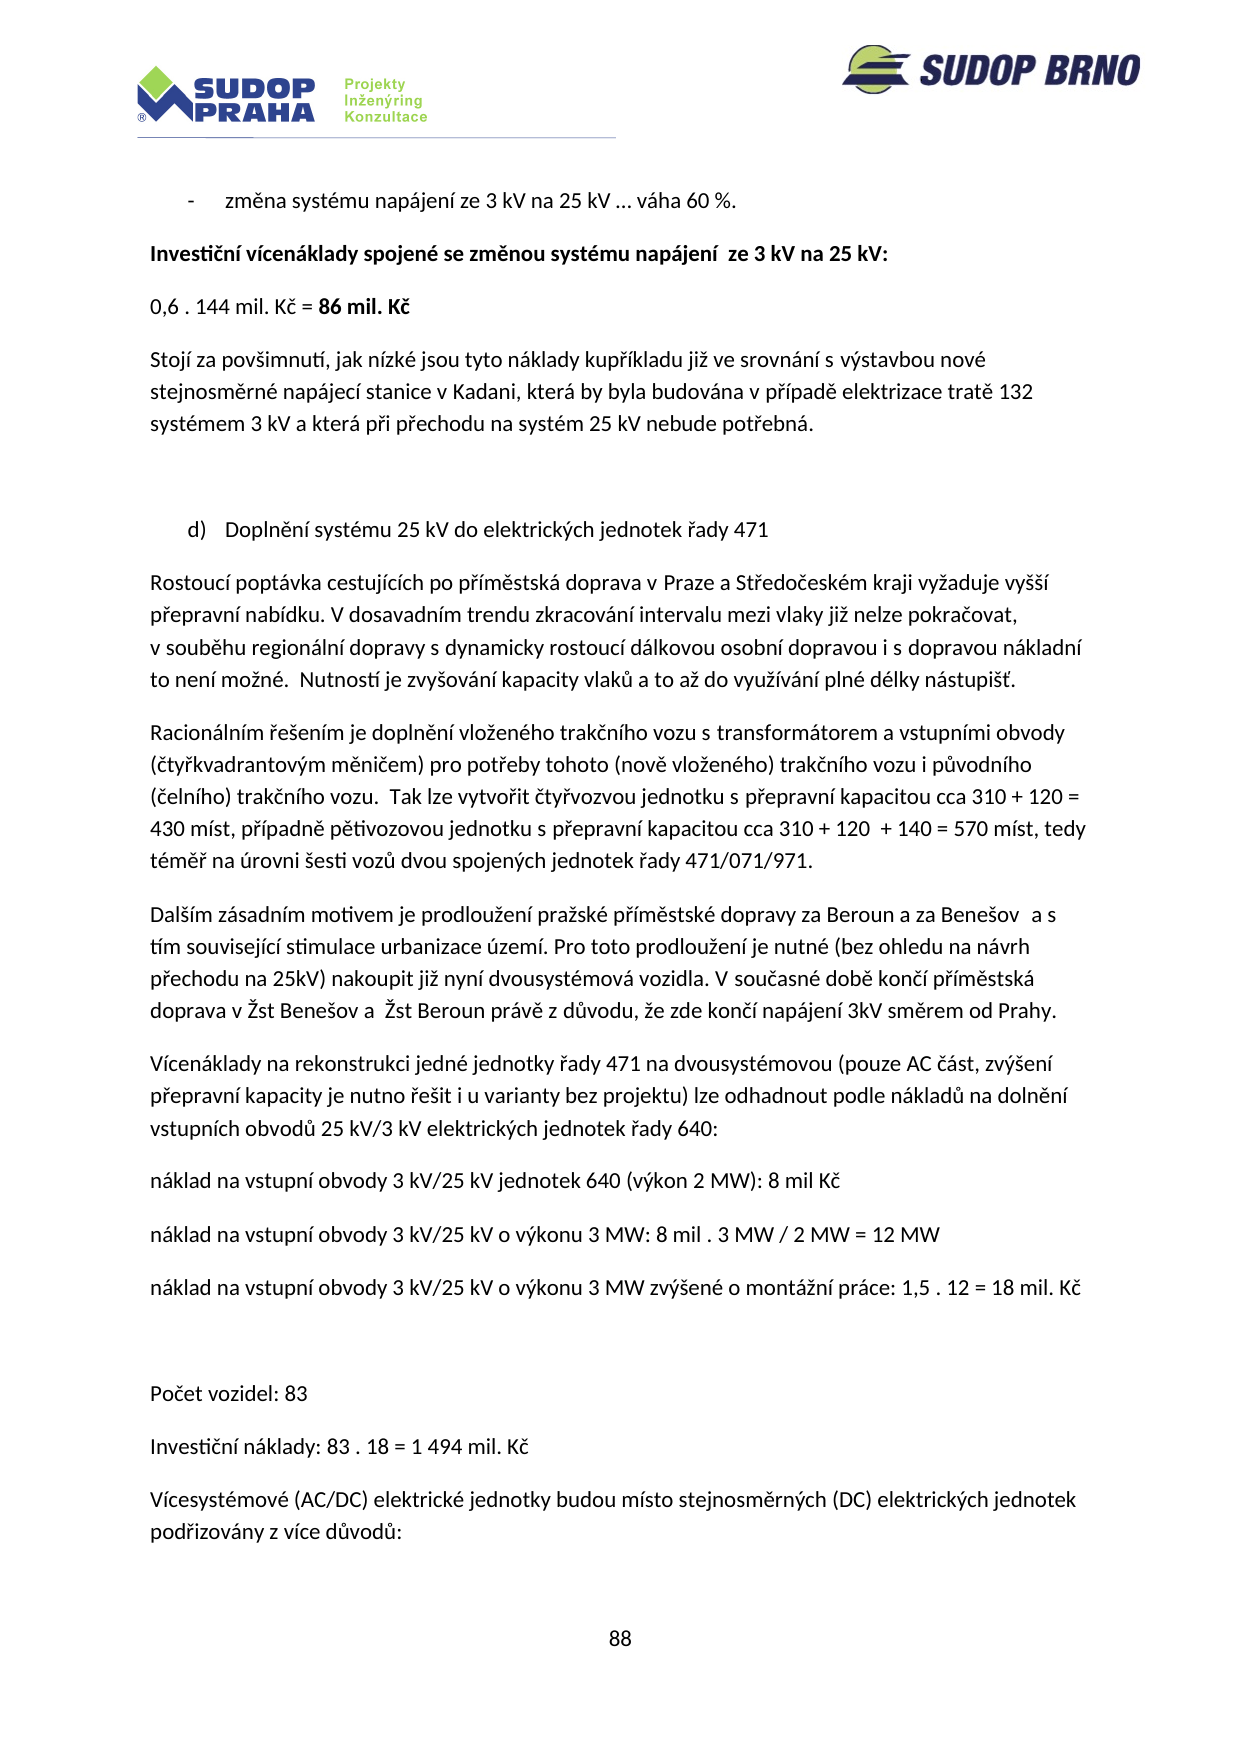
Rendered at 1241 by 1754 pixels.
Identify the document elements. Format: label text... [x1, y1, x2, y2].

list Doplnění systému 25 kV do elektrických jednotek řady 471 [187, 515, 1090, 543]
text náklad na vstupní obvody 3 kV/25 kV o výkonu 3 MW: 8 mil . 3 MW / 2 MW = 12 MW [150, 1220, 1090, 1248]
text Počet vozidel: 83 [150, 1379, 1090, 1407]
text náklad na vstupní obvody 3 kV/25 kV o výkonu 3 MW zvýšené o montážní práce: 1,5 . 12 = 18 mil. Kč [150, 1273, 1090, 1301]
list změna systému napájení ze 3 kV na 25 kV … váha 60 %. [187, 186, 1090, 214]
picture [137, 65, 435, 126]
text Vícesystémové (AC/DC) elektrické jednotky budou místo stejnosměrných (DC) elektrických jednotek podřizovány z více důvodů: [150, 1485, 1090, 1545]
text 0,6 . 144 mil. Kč = 86 mil. Kč [150, 292, 1090, 320]
text Vícenáklady na rekonstrukci jedné jednotky řady 471 na dvousystémovou (pouze AC část, zvýšení přepravní kapacity je nutno řešit i u varianty bez projektu) lze odhadnout podle nákladů na dolnění vstupních obvodů 25 kV/3 kV elektrických jednotek řady 640: [150, 1049, 1090, 1142]
picture [841, 45, 1149, 96]
text Rostoucí poptávka cestujících po příměstská doprava v Praze a Středočeském kraji vyžaduje vyšší přepravní nabídku. V dosavadním trendu zkracování intervalu mezi vlaky již nelze pokračovat, v souběhu regionální dopravy s dynamicky rostoucí dálkovou osobní dopravou i s dopravou nákladní to není možné. Nutností je zvyšování kapacity vlaků a to až do využívání plné délky nástupišť. [150, 568, 1090, 693]
text Investiční náklady: 83 . 18 = 1 494 mil. Kč [150, 1432, 1090, 1460]
text Dalším zásadním motivem je prodloužení pražské příměstské dopravy za Beroun a za Benešov a s tím související stimulace urbanizace území. Pro toto prodloužení je nutné (bez ohledu na návrh přechodu na 25kV) nakoupit již nyní dvousystémová vozidla. V současné době končí příměstská doprava v Žst Benešov a Žst Beroun právě z důvodu, že zde končí napájení 3kV směrem od Prahy. [150, 900, 1090, 1024]
text náklad na vstupní obvody 3 kV/25 kV jednotek 640 (výkon 2 MW): 8 mil Kč [150, 1167, 1090, 1195]
text Stojí za povšimnutí, jak nízké jsou tyto náklady kupříkladu již ve srovnání s výstavbou nové stejnosměrné napájecí stanice v Kadani, která by byla budována v případě elektrizace tratě 132 systémem 3 kV a která při přechodu na systém 25 kV nebude potřebná. [150, 345, 1090, 437]
text Racionálním řešením je doplnění vloženého trakčního vozu s transformátorem a vstupními obvody (čtyřkvadrantovým měničem) pro potřeby tohoto (nově vloženého) trakčního vozu i původního (čelního) trakčního vozu. Tak lze vytvořit čtyřvozvou jednotku s přepravní kapacitou cca 310 + 120 = 430 míst, případně pětivozovou jednotku s přepravní kapacitou cca 310 + 120 + 140 = 570 míst, tedy téměř na úrovni šesti vozů dvou spojených jednotek řady 471/071/971. [150, 718, 1090, 875]
text Investiční vícenáklady spojené se změnou systému napájení ze 3 kV na 25 kV: [150, 239, 1090, 267]
